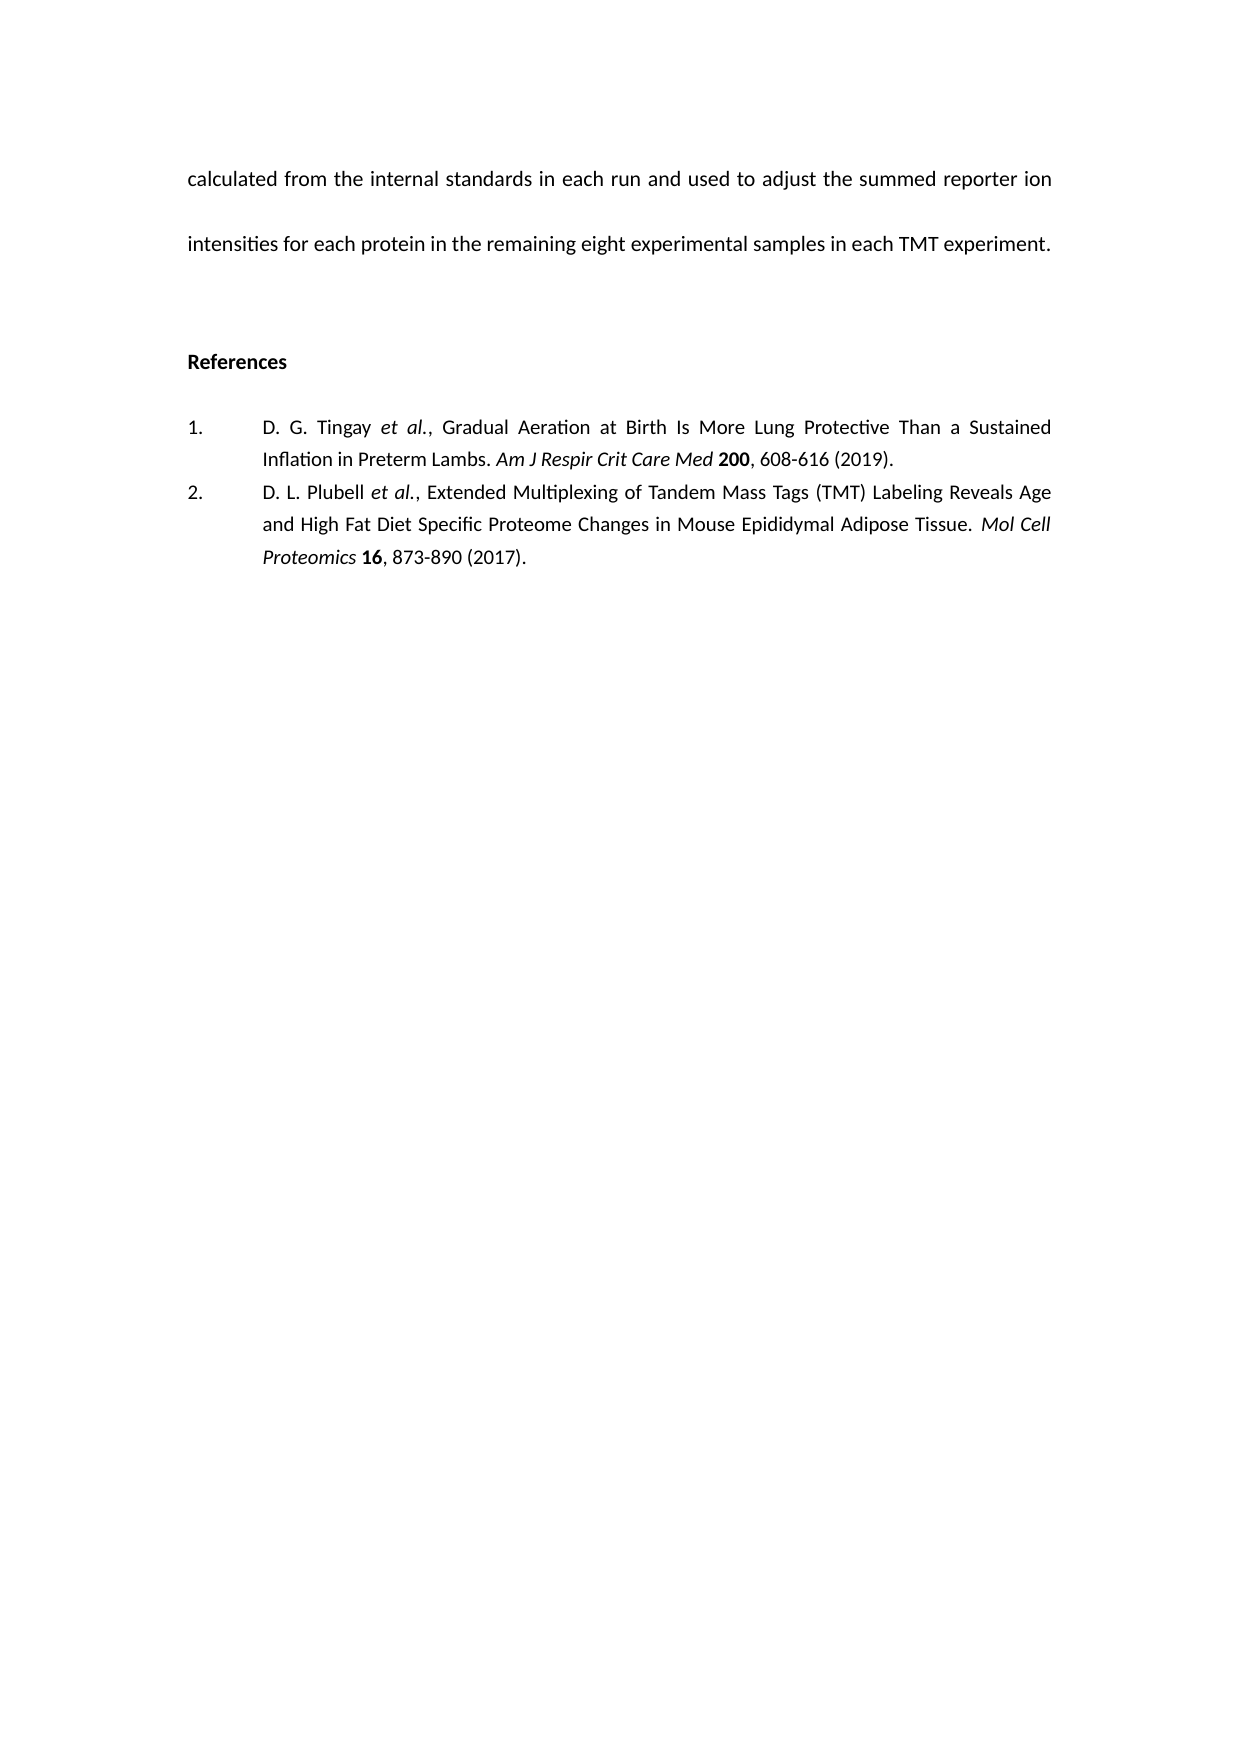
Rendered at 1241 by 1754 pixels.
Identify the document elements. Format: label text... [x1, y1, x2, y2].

text 1. D. G. Tingay et al., Gradual Aeration at Birth Is More Lung Protective Than a Sustained Inflation in Preterm Lambs. Am J Respir Crit Care Med 200, 608-616 (2019). [187, 410, 1053, 475]
text References [187, 345, 1053, 378]
text 2. D. L. Plubell et al., Extended Multiplexing of Tandem Mass Tags (TMT) Labeling Reveals Age and High Fat Diet Specific Proteome Changes in Mouse Epididymal Adipose Tissue. Mol Cell Proteomics 16, 873-890 (2017). [187, 475, 1053, 573]
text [187, 162, 1053, 259]
